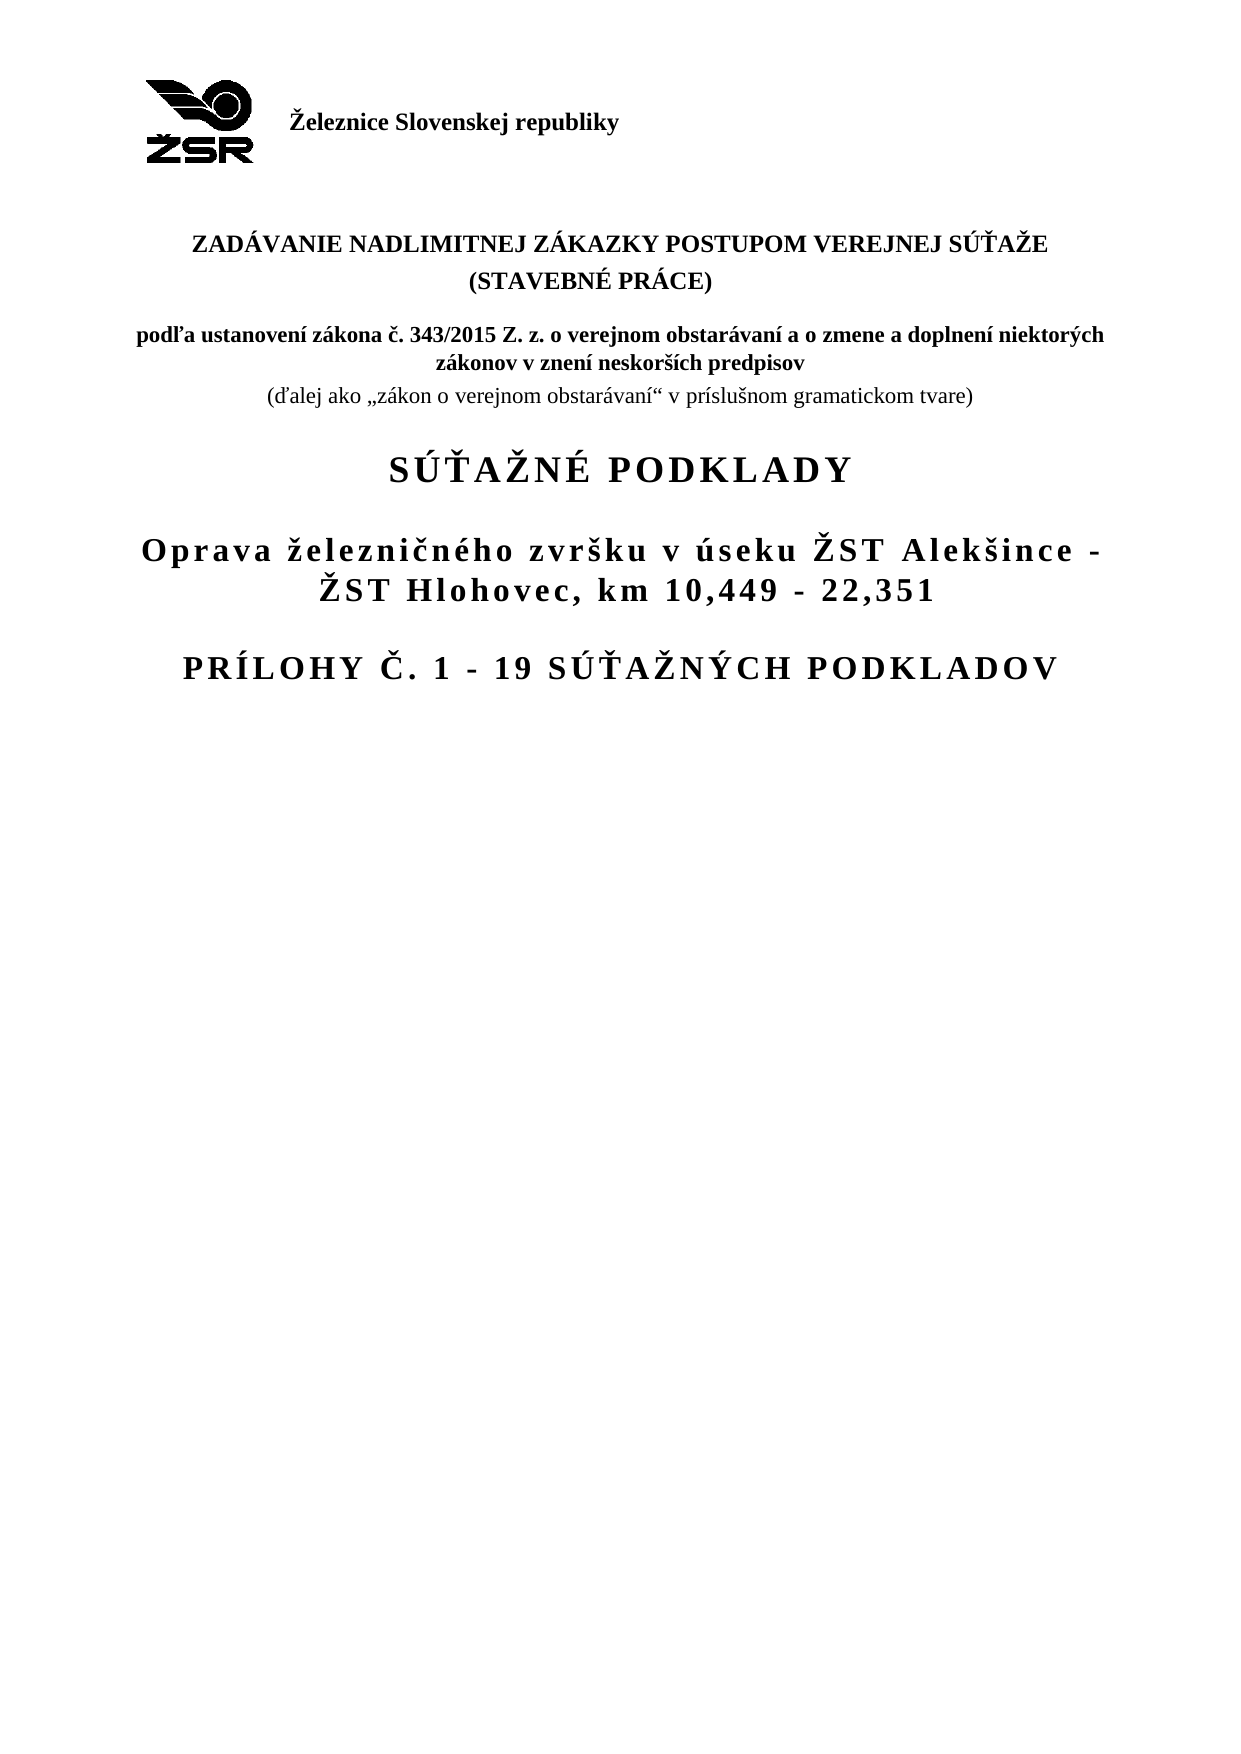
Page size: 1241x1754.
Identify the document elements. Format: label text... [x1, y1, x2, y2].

text SÚŤAŽNÉ PODKLADY [118, 448, 1122, 491]
text Oprava železničného zvršku v úseku ŽST Alekšince - ŽST Hlohovec, km 10,449 - 22,351 [118, 530, 1122, 609]
text podľa ustanovení zákona č. 343/2015 Z. z. o verejnom obstarávaní a o zmene a doplnení niektorých zákonov v znení neskorších predpisov [118, 321, 1122, 375]
text PRÍLOHY Č. 1 - 19 SÚŤAŽNÝCH PODKLADOV [118, 648, 1122, 687]
text (ďalej ako „zákon o verejnom obstarávaní“ v príslušnom gramatickom tvare) [118, 382, 1122, 409]
picture [146, 80, 254, 163]
text ZADÁVANIE NADLIMITNEJ ZÁKAZKY POSTUPOM VEREJNEJ SÚŤAŽE [118, 229, 1122, 258]
text (STAVEBNÉ PRÁCE) [118, 266, 1122, 295]
